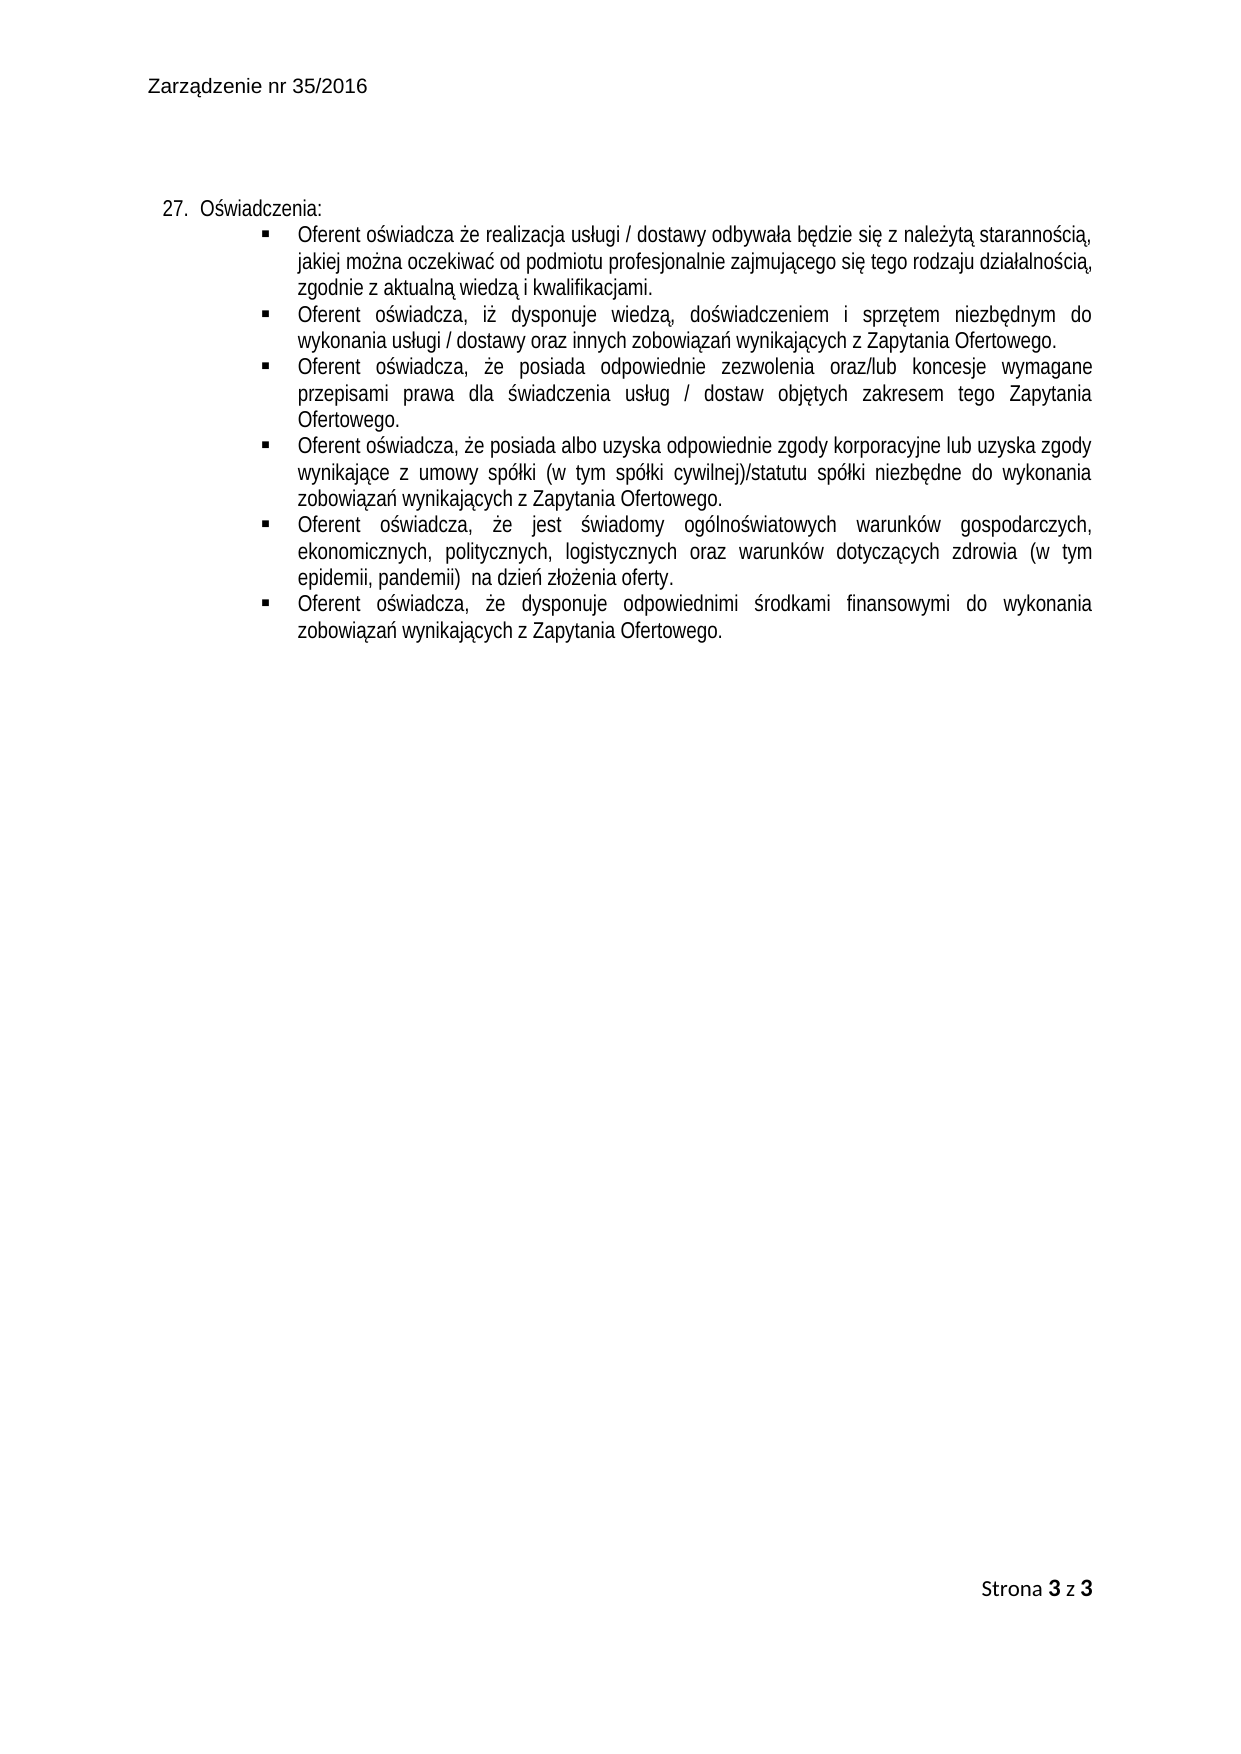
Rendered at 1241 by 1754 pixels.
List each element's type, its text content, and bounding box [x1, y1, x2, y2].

list Oferent oświadcza że realizacja usługi / dostawy odbywała będzie się z należytą starannością, jakiej można oczekiwać od podmiotu profesjonalnie zajmującego się tego rodzaju działalnością, zgodnie z aktualną wiedzą i kwalifikacjami. [260, 221, 1093, 301]
list Oferent oświadcza, że posiada albo uzyska odpowiednie zgody korporacyjne lub uzyska zgody wynikające z umowy spółki (w tym spółki cywilnej)/statutu spółki niezbędne do wykonania zobowiązań wynikających z Zapytania Ofertowego. [260, 432, 1093, 511]
list Oferent oświadcza, iż dysponuje wiedzą, doświadczeniem i sprzętem niezbędnym do wykonania usługi / dostawy oraz innych zobowiązań wynikających z Zapytania Ofertowego. [260, 301, 1093, 353]
list Oświadczenia: [162, 195, 1093, 221]
list Oferent oświadcza, że jest świadomy ogólnoświatowych warunków gospodarczych, ekonomicznych, politycznych, logistycznych oraz warunków dotyczących zdrowia (w tym epidemii, pandemii) na dzień złożenia oferty. [260, 511, 1093, 590]
list Oferent oświadcza, że dysponuje odpowiednimi środkami finansowymi do wykonania zobowiązań wynikających z Zapytania Ofertowego. [260, 590, 1093, 643]
list Oferent oświadcza, że posiada odpowiednie zezwolenia oraz/lub koncesje wymagane przepisami prawa dla świadczenia usług / dostaw objętych zakresem tego Zapytania Ofertowego. [260, 353, 1093, 432]
